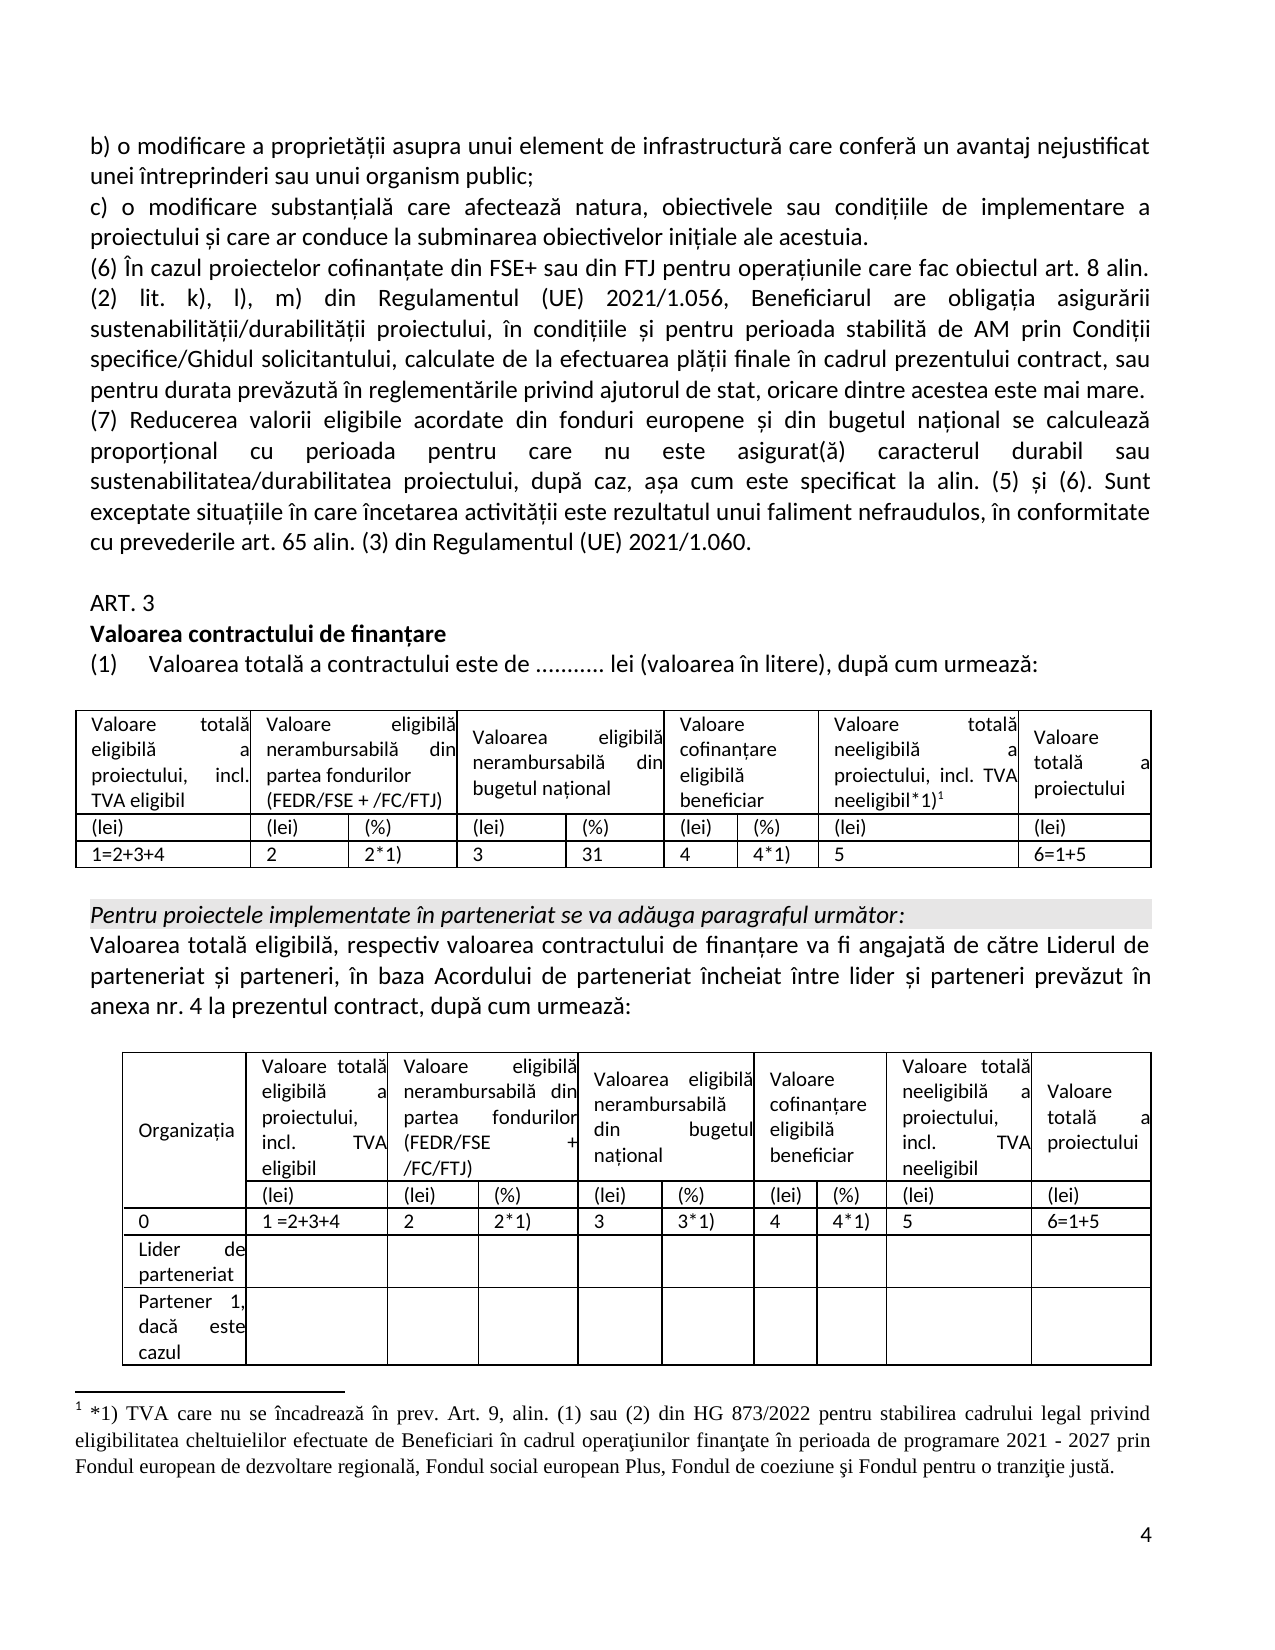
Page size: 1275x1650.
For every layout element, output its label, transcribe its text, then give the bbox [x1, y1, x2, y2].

table_cell (lei) [388, 1182, 478, 1207]
table_cell (%) [349, 815, 456, 840]
table_cell (lei) [77, 815, 250, 840]
table_cell [818, 1288, 886, 1364]
table_header Valoare totală eligibilă a proiectului, incl. TVA eligibil [77, 711, 250, 813]
text Pentru proiectele implementate în parteneriat se va adăuga paragraful următor: [90, 899, 1152, 929]
table_cell (%) [479, 1182, 577, 1207]
text (6) În cazul proiectelor cofinanțate din FSE+ sau din FTJ pentru operațiunile care fac obiectul art. 8 alin. (2) lit. k), l), m) din Regulamentul (UE) 2021/1.056, Beneficiarul are obligația asigurării sustenabilității/durabilității proiectului, în condițiile și pentru perioada stabilită de AM prin Condiții specifice/Ghidul solicitantului, calculate de la efectuarea plății finale în cadrul prezentului contract, sau pentru durata prevăzută în reglementările privind ajutorul de stat, oricare dintre acestea este mai mare. [90, 252, 1152, 404]
text b) o modificare a proprietății asupra unui element de infrastructură care conferă un avantaj nejustificat unei întreprinderi sau unui organism public; [90, 130, 1152, 191]
table_cell [1032, 1236, 1150, 1287]
table_cell 3*1) [663, 1209, 753, 1234]
table_cell [887, 1288, 1031, 1364]
table_cell (%) [663, 1182, 753, 1207]
table_header Valoare cofinanțare eligibilă beneficiar [665, 711, 818, 813]
table_cell 5 [887, 1209, 1031, 1234]
table_cell 6=1+5 [1032, 1209, 1150, 1234]
table_cell Partener 1, dacă este cazul [123, 1288, 245, 1364]
table_cell 2*1) [349, 842, 456, 867]
table_cell 6=1+5 [1019, 842, 1150, 867]
table_cell (lei) [665, 815, 737, 840]
list Valoarea totală a contractului este de ........... lei (valoarea în litere), după cum urmează: [90, 649, 1152, 679]
table_cell Lider de parteneriat [123, 1235, 245, 1287]
table_cell (lei) [819, 815, 1018, 840]
table_cell 2*1) [479, 1209, 577, 1234]
text c) o modificare substanțială care afectează natura, obiectivele sau condițiile de implementare a proiectului și care ar conduce la subminarea obiectivelor inițiale ale acestuia. [90, 191, 1152, 252]
table_cell [663, 1236, 753, 1287]
table_cell 4*1) [818, 1209, 886, 1234]
table_header Valoare totală eligibilă a proiectului, incl. TVA eligibil [247, 1053, 387, 1180]
table_cell 5 [819, 842, 1018, 867]
table_cell [663, 1288, 753, 1364]
table_cell 3 [458, 842, 565, 867]
table_cell [579, 1236, 661, 1287]
table_cell [247, 1288, 387, 1364]
table_cell (%) [567, 815, 663, 840]
table_cell (lei) [755, 1182, 816, 1207]
text (7) Reducerea valorii eligibile acordate din fonduri europene și din bugetul național se calculează proporțional cu perioada pentru care nu este asigurat(ă) caracterul durabil sau sustenabilitatea/durabilitatea proiectului, după caz, așa cum este specificat la alin. (5) și (6). Sunt exceptate situațiile în care încetarea activității este rezultatul unui faliment nefraudulos, în conformitate cu prevederile art. 65 alin. (3) din Regulamentul (UE) 2021/1.060. [90, 404, 1152, 557]
text Valoarea contractului de finanțare [90, 618, 1152, 649]
table_cell 3 [579, 1209, 661, 1234]
table_cell [479, 1236, 577, 1287]
table_cell [247, 1236, 387, 1287]
table_cell [579, 1288, 661, 1364]
table_header Valoarea eligibilă nerambursabilă din bugetul național [579, 1053, 753, 1180]
table_cell 4*1) [738, 842, 818, 867]
table_header Valoare cofinanțare eligibilă beneficiar [755, 1053, 886, 1180]
table_cell 1 =2+3+4 [247, 1209, 387, 1234]
table_header Valoare totală a proiectului [1019, 711, 1150, 813]
table_header Valoare eligibilă nerambursabilă din partea fondurilor (FEDR/FSE + /FC/FTJ) [251, 711, 456, 813]
table_header Valoare totală neeligibilă a proiectului, incl. TVA neeligibil*1) [819, 711, 1018, 813]
table_header Valoare eligibilă nerambursabilă din partea fondurilor (FEDR/FSE + /FC/FTJ) [388, 1053, 577, 1180]
table_header Organizația [123, 1053, 245, 1207]
table_cell [479, 1288, 577, 1364]
text ART. 3 [90, 588, 1152, 618]
table_cell (lei) [458, 815, 565, 840]
table_cell 4 [665, 842, 737, 867]
table_cell 2 [388, 1209, 478, 1234]
table_cell 0 [123, 1208, 245, 1234]
table_cell (lei) [251, 815, 348, 840]
table_header Valoare totală a proiectului [1032, 1053, 1150, 1180]
table_cell (lei) [579, 1182, 661, 1207]
table_cell [818, 1236, 886, 1287]
table_cell 4 [755, 1209, 816, 1234]
table_cell [887, 1236, 1031, 1287]
table_cell 31 [567, 842, 663, 867]
table_cell (lei) [887, 1182, 1031, 1207]
text Valoarea totală eligibilă, respectiv valoarea contractului de finanțare va fi angajată de către Liderul de parteneriat și parteneri, în baza Acordului de parteneriat încheiat între lider și parteneri prevăzut în anexa nr. 4 la prezentul contract, după cum urmează: [90, 929, 1152, 1021]
table_cell (lei) [1032, 1182, 1150, 1207]
table_cell 1=2+3+4 [77, 842, 250, 867]
table_cell [1032, 1288, 1150, 1364]
table_header Valoare totală neeligibilă a proiectului, incl. TVA neeligibil [887, 1053, 1031, 1180]
table_cell (lei) [247, 1182, 387, 1207]
table_cell 2 [251, 842, 348, 867]
table_cell (%) [738, 815, 818, 840]
table_cell (%) [818, 1182, 886, 1207]
table_cell [388, 1288, 478, 1364]
table_cell [755, 1288, 816, 1364]
table_cell (lei) [1019, 815, 1150, 840]
table_cell [388, 1236, 478, 1287]
table_cell [755, 1236, 816, 1287]
table_header Valoarea eligibilă nerambursabilă din bugetul național [458, 711, 663, 813]
